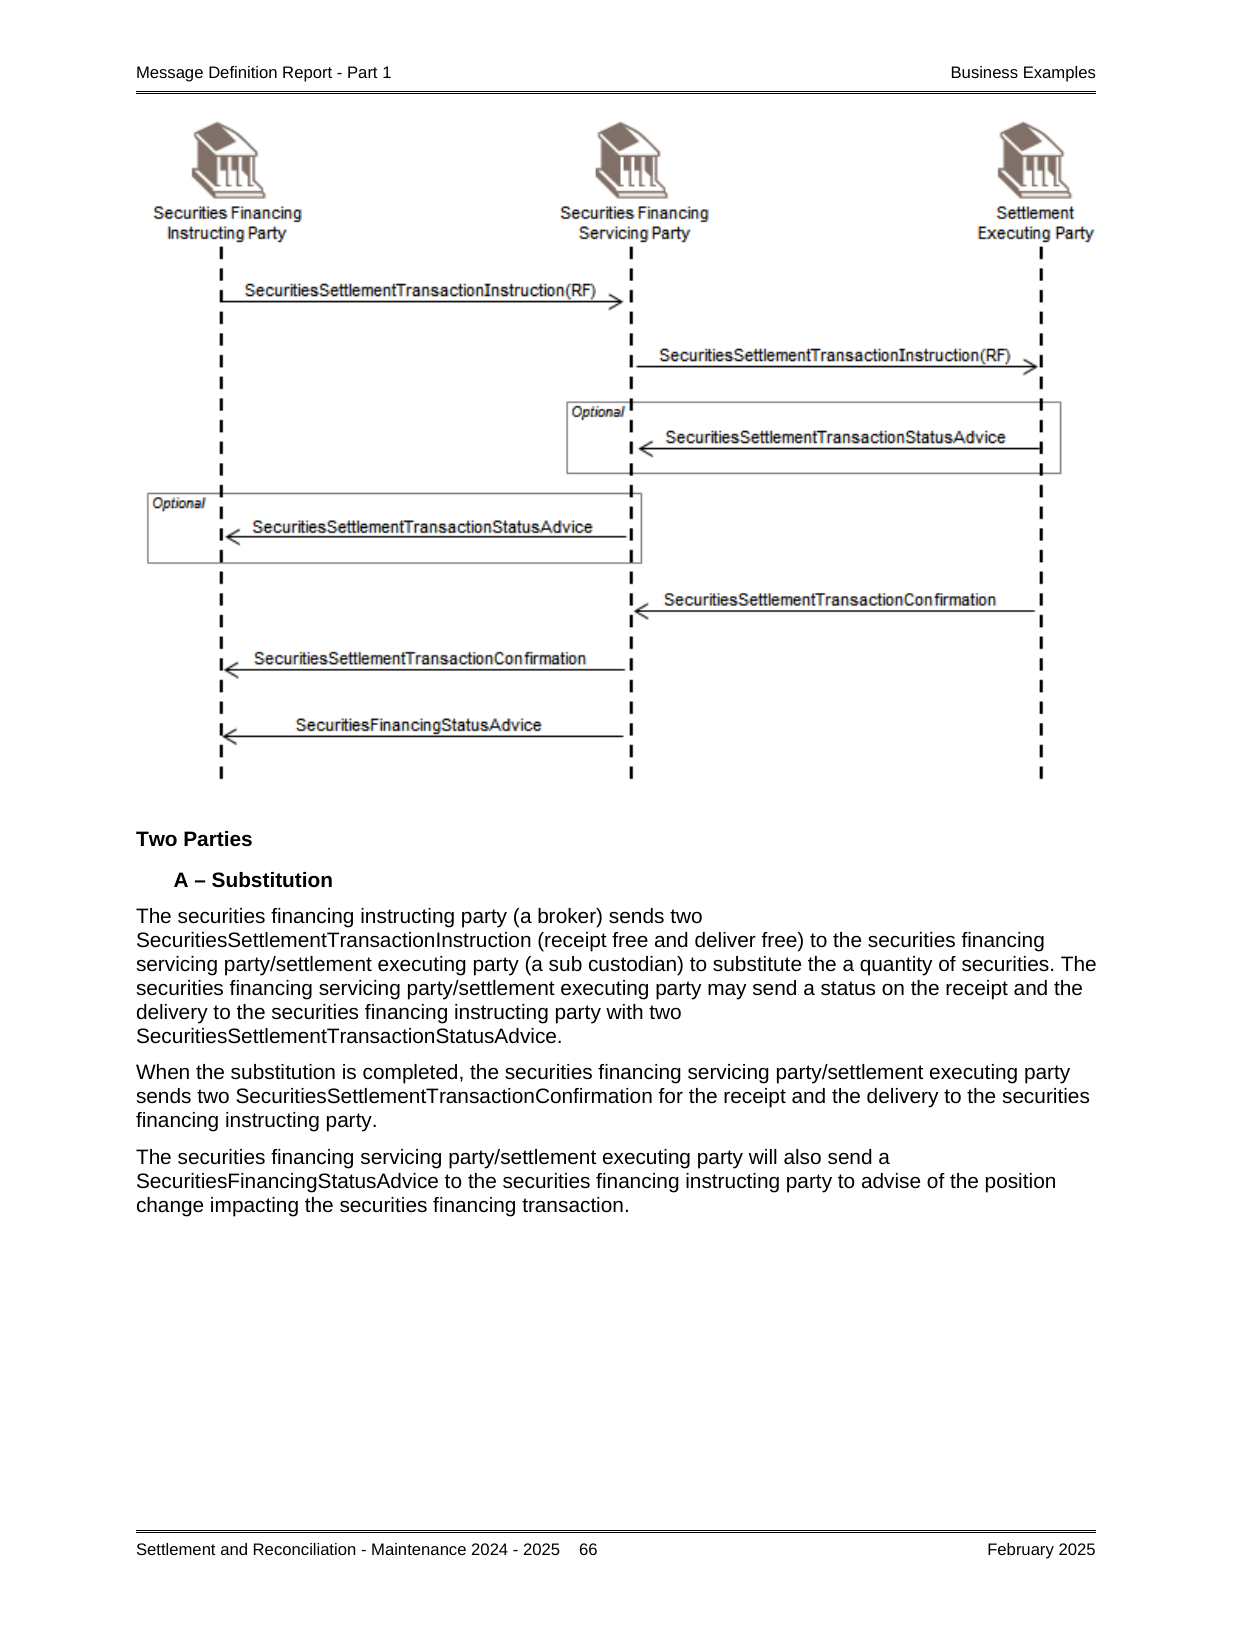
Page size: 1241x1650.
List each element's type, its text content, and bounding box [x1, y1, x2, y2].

text A – Substitution [173, 867, 1104, 891]
text The securities financing servicing party/settlement executing party will also send a SecuritiesFinancingStatusAdvice to the securities financing instructing party to advise of the position change impacting the securities financing transaction. [136, 1144, 1104, 1216]
text When the substitution is completed, the securities financing servicing party/settlement executing party sends two SecuritiesSettlementTransactionConfirmation for the receipt and the delivery to the securities financing instructing party. [136, 1060, 1104, 1132]
picture [135, 117, 1105, 790]
text Two Parties [136, 827, 1104, 851]
text The securities financing instructing party (a broker) sends two SecuritiesSettlementTransactionInstruction (receipt free and deliver free) to the securities financing servicing party/settlement executing party (a sub custodian) to substitute the a quantity of securities. The securities financing servicing party/settlement executing party may send a status on the receipt and the delivery to the securities financing instructing party with two SecuritiesSettlementTransactionStatusAdvice. [136, 904, 1104, 1048]
